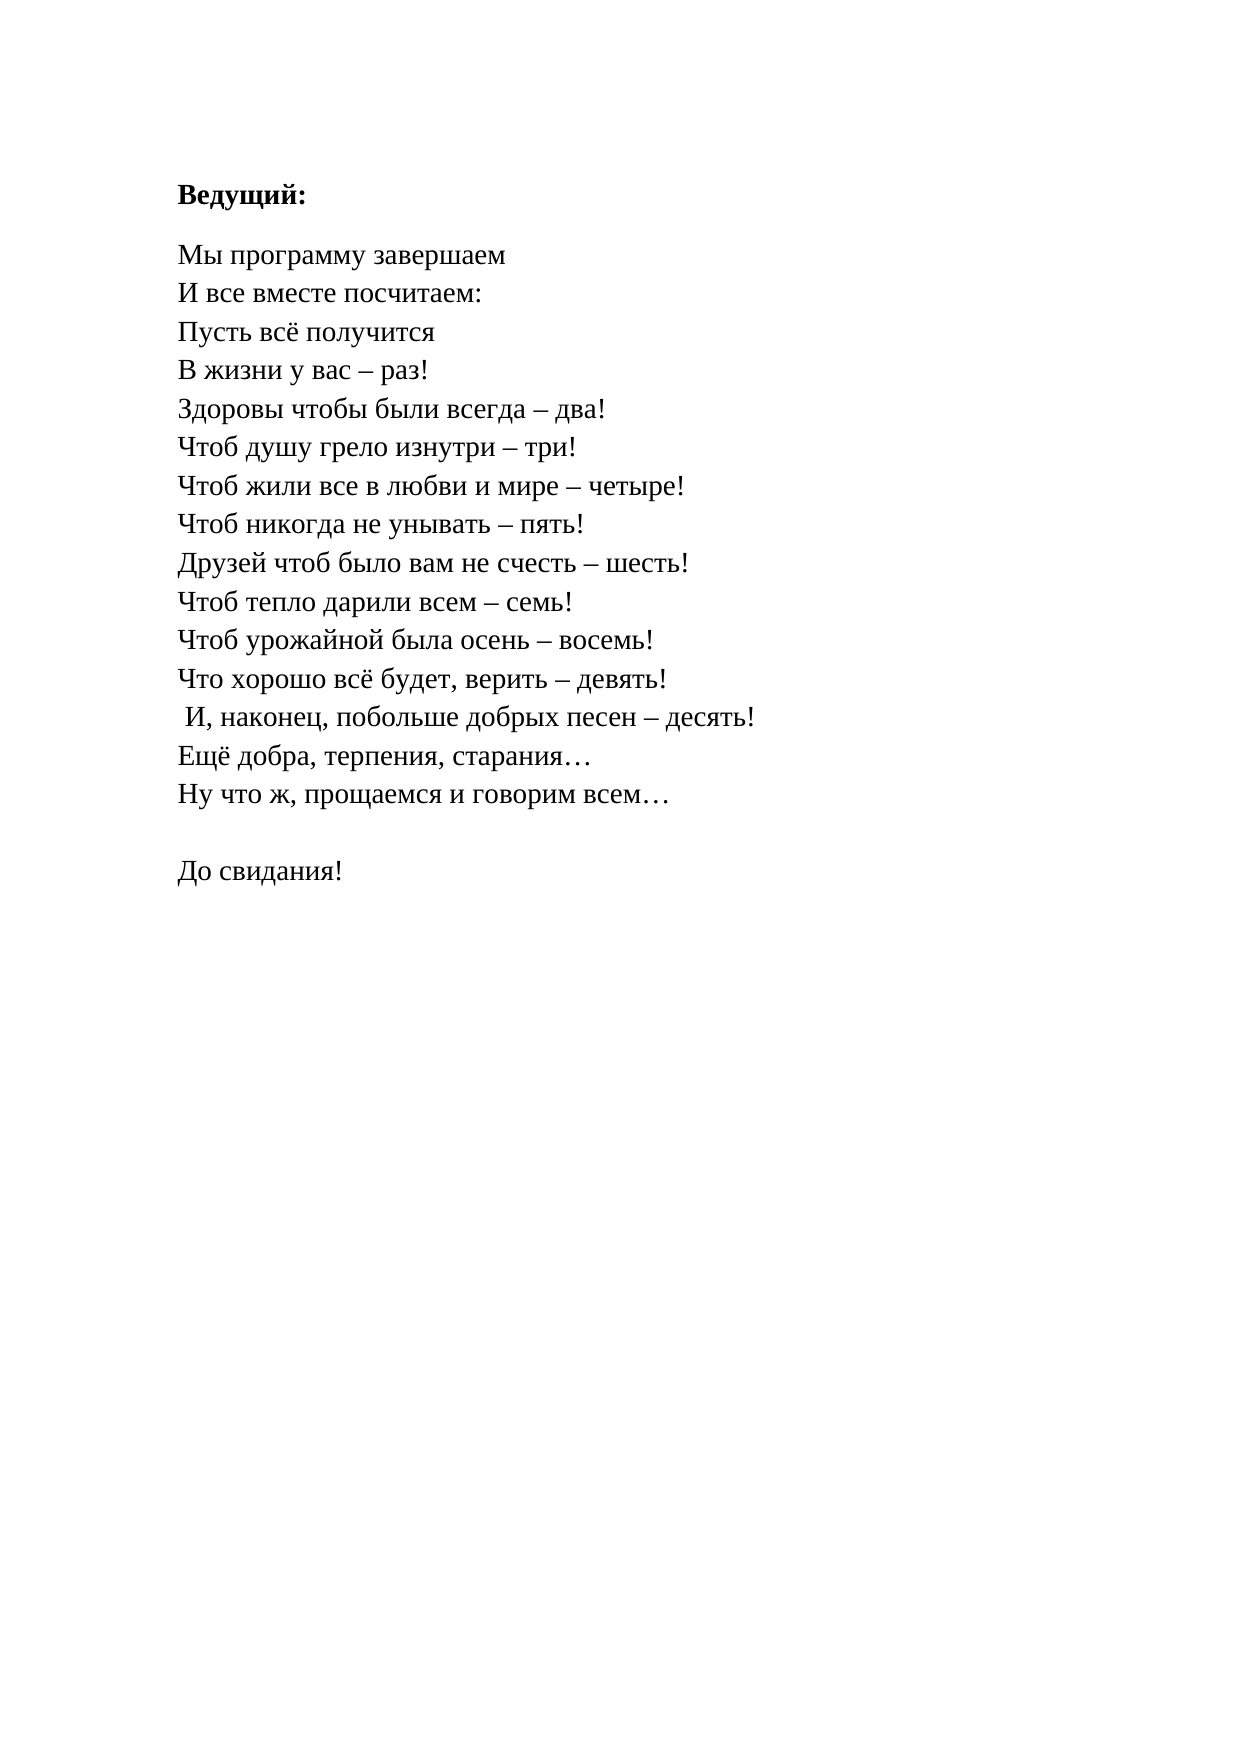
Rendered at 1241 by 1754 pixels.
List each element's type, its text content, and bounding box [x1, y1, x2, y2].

text Друзей чтоб было вам не счесть – шесть! [177, 545, 1152, 579]
text Чтоб тепло дарили всем – семь! [177, 584, 1152, 617]
text Мы программу завершаем [177, 237, 1152, 270]
text И, наконец, побольше добрых песен – десять! [177, 699, 1152, 733]
text Чтоб урожайной была осень – восемь! [177, 622, 1152, 656]
text До свидания! [177, 853, 1152, 887]
text И все вместе посчитаем: [177, 275, 1152, 309]
text Пусть всё получится [177, 314, 1152, 347]
text Чтоб жили все в любви и мире – четыре! [177, 468, 1152, 502]
text Чтоб душу грело изнутри – три! [177, 429, 1152, 463]
text Что хорошо всё будет, верить – девять! [177, 661, 1152, 694]
text В жизни у вас – раз! [177, 352, 1152, 386]
text Здоровы чтобы были всегда – два! [177, 391, 1152, 424]
text Ведущий: [177, 177, 1152, 211]
text Ещё добра, терпения, старания… [177, 738, 1152, 771]
text Ну что ж, прощаемся и говорим всем… [177, 776, 1152, 810]
text Чтоб никогда не унывать – пять! [177, 507, 1152, 540]
